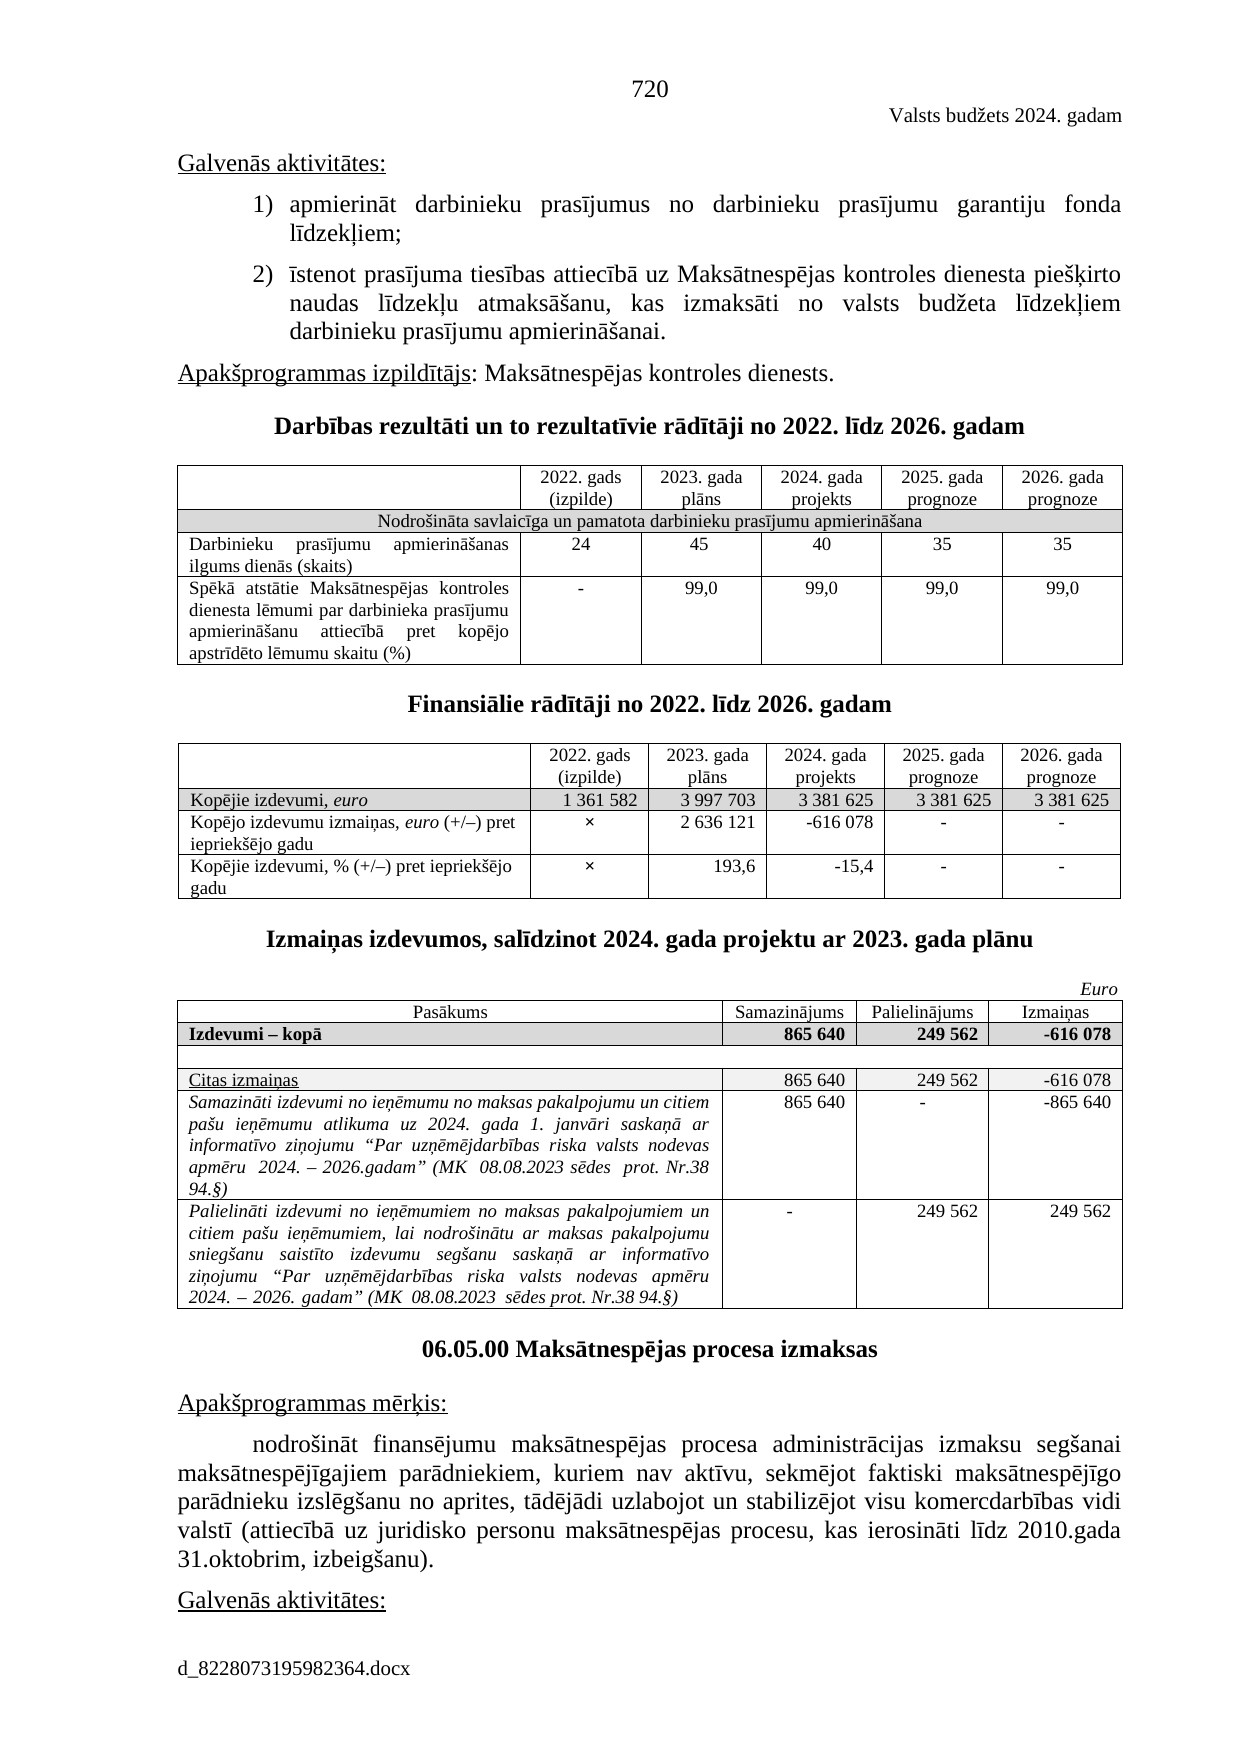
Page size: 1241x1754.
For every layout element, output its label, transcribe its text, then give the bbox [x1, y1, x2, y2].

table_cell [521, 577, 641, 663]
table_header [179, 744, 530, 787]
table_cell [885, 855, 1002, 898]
text Izmaiņas izdevumos, salīdzinot 2024. gada projektu ar 2023. gada plānu [177, 924, 1122, 953]
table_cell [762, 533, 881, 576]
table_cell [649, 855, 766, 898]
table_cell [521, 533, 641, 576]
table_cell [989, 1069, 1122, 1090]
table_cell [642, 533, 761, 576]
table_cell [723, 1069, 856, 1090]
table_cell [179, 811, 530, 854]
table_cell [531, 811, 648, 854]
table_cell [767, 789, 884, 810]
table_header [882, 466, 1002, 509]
text Galvenās aktivitātes: [177, 148, 1122, 176]
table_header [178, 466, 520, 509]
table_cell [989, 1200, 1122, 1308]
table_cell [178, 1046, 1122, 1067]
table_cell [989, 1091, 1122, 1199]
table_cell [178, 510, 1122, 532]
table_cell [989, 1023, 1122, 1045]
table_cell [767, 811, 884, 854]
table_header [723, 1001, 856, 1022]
text Euro [1002, 978, 1122, 1000]
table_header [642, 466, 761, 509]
list īstenot prasījuma tiesības attiecībā uz Maksātnespējas kontroles dienesta piešķirto naudas līdzekļu atmaksāšanu, kas izmaksāti no valsts budžeta līdzekļiem darbinieku prasījumu apmierināšanai. [252, 259, 1122, 345]
text Darbības rezultāti un to rezultatīvie rādītāji no 2022. līdz 2026. gadam [177, 411, 1122, 440]
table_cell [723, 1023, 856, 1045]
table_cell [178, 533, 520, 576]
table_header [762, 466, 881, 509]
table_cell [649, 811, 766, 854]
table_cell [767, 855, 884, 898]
list apmierināt darbinieku prasījumus no darbinieku prasījumu garantiju fonda līdzekļiem; [252, 189, 1122, 246]
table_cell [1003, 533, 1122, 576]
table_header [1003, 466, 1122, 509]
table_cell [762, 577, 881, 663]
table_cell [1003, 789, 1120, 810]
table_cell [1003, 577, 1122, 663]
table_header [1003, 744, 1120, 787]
text nodrošināt finansējumu maksātnespējas procesa administrācijas izmaksu segšanai maksātnespējīgajiem parādniekiem, kuriem nav aktīvu, sekmējot faktiski maksātnespējīgo parādnieku izslēgšanu no aprites, tādējādi uzlabojot un stabilizējot visu komercdarbības vidi valstī (attiecībā uz juridisko personu maksātnespējas procesu, kas ierosināti līdz 2010.gada 31.oktobrim, izbeigšanu). [177, 1429, 1122, 1573]
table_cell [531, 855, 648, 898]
text Apakšprogrammas izpildītājs: Maksātnespējas kontroles dienests. [177, 358, 1122, 386]
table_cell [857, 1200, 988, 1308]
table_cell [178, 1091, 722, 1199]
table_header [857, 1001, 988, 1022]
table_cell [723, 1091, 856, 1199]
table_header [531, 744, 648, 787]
text Galvenās aktivitātes: [177, 1585, 1122, 1614]
text 06.05.00 Maksātnespējas procesa izmaksas [177, 1334, 1122, 1363]
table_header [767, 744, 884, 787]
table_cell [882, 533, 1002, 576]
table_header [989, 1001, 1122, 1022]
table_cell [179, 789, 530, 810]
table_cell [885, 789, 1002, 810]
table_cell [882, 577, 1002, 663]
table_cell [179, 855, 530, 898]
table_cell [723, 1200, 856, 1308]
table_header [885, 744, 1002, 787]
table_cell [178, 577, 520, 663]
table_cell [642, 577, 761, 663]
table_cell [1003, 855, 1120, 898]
text Apakšprogrammas mērķis: [177, 1388, 1122, 1416]
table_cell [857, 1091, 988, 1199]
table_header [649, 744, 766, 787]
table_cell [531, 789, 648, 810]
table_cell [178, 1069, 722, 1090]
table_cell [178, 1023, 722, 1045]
text Finansiālie rādītāji no 2022. līdz 2026. gadam [177, 689, 1122, 718]
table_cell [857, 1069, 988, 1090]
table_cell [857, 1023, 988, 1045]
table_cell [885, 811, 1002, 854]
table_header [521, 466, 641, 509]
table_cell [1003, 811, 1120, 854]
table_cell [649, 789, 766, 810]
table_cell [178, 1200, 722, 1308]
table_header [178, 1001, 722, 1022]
